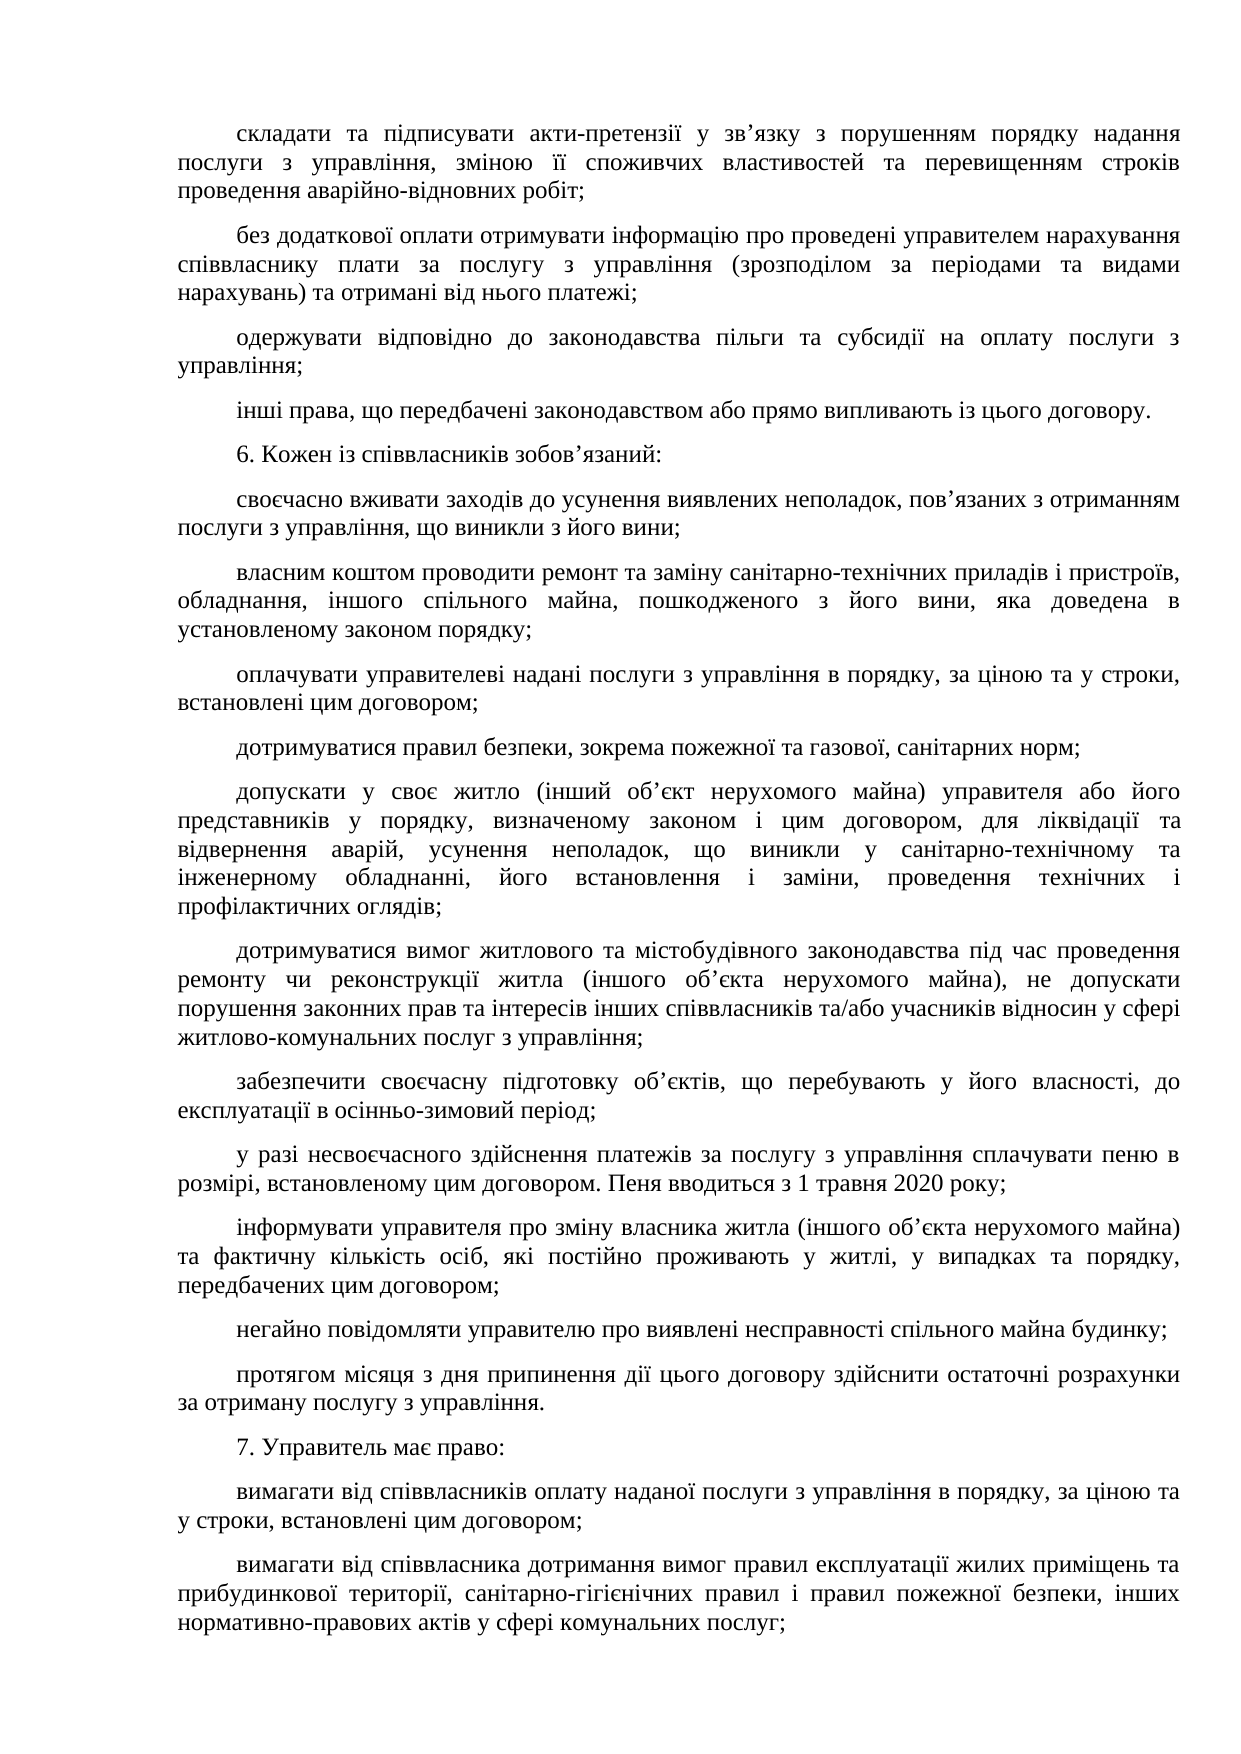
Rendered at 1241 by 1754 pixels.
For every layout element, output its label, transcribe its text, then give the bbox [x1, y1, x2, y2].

text оплачувати управителеві надані послуги з управління в порядку, за ціною та у строки, встановлені цим договором; [177, 659, 1181, 716]
text вимагати від співвласників оплату наданої послуги з управління в порядку, за ціною та у строки, встановлені цим договором; [177, 1476, 1181, 1534]
text одержувати відповідно до законодавства пільги та субсидії на оплату послуги з управління; [177, 322, 1181, 379]
text власним коштом проводити ремонт та заміну санітарно-технічних приладів і пристроїв, обладнання, іншого спільного майна, пошкодженого з його вини, яка доведена в установленому законом порядку; [177, 557, 1181, 643]
text інші права, що передбачені законодавством або прямо випливають із цього договору. [177, 395, 1181, 424]
text 7. Управитель має право: [177, 1432, 1181, 1461]
text без додаткової оплати отримувати інформацію про проведені управителем нарахування співвласнику плати за послугу з управління (зрозподілом за періодами та видами нарахувань) та отримані від нього платежі; [177, 220, 1181, 306]
text у разі несвоєчасного здійснення платежів за послугу з управління сплачувати пеню в розмірі, встановленому цим договором. Пеня вводиться з 1 травня 2020 року; [177, 1139, 1181, 1197]
text вимагати від співвласника дотримання вимог правил експлуатації жилих приміщень та прибудинкової території, санітарно-гігієнічних правил і правил пожежної безпеки, інших нормативно-правових актів у сфері комунальних послуг; [177, 1549, 1181, 1636]
text складати та підписувати акти-претензії у зв’язку з порушенням порядку надання послуги з управління, зміною її споживчих властивостей та перевищенням строків проведення аварійно-відновних робіт; [177, 118, 1181, 204]
text інформувати управителя про зміну власника житла (іншого об’єкта нерухомого майна) та фактичну кількість осіб, які постійно проживають у житлі, у випадках та порядку, передбачених цим договором; [177, 1212, 1181, 1299]
text 6. Кожен із співвласників зобов’язаний: [177, 439, 1181, 468]
text забезпечити своєчасну підготовку об’єктів, що перебувають у його власності, до експлуатації в осінньо-зимовий період; [177, 1066, 1181, 1124]
text допускати у своє житло (інший об’єкт нерухомого майна) управителя або його представників у порядку, визначеному законом і цим договором, для ліквідації та відвернення аварій, усунення неполадок, що виникли у санітарно-технічному та інженерному обладнанні, його встановлення і заміни, проведення технічних і профілактичних оглядів; [177, 776, 1181, 920]
text протягом місяця з дня припинення дії цього договору здійснити остаточні розрахунки за отриману послугу з управління. [177, 1359, 1181, 1416]
text своєчасно вживати заходів до усунення виявлених неполадок, пов’язаних з отриманням послуги з управління, що виникли з його вини; [177, 484, 1181, 541]
text дотримуватися вимог житлового та містобудівного законодавства під час проведення ремонту чи реконструкції житла (іншого об’єкта нерухомого майна), не допускати порушення законних прав та інтересів інших співвласників та/або учасників відносин у сфері житлово-комунальних послуг з управління; [177, 936, 1181, 1051]
text негайно повідомляти управителю про виявлені несправності спільного майна будинку; [177, 1314, 1181, 1343]
text дотримуватися правил безпеки, зокрема пожежної та газової, санітарних норм; [177, 732, 1181, 761]
